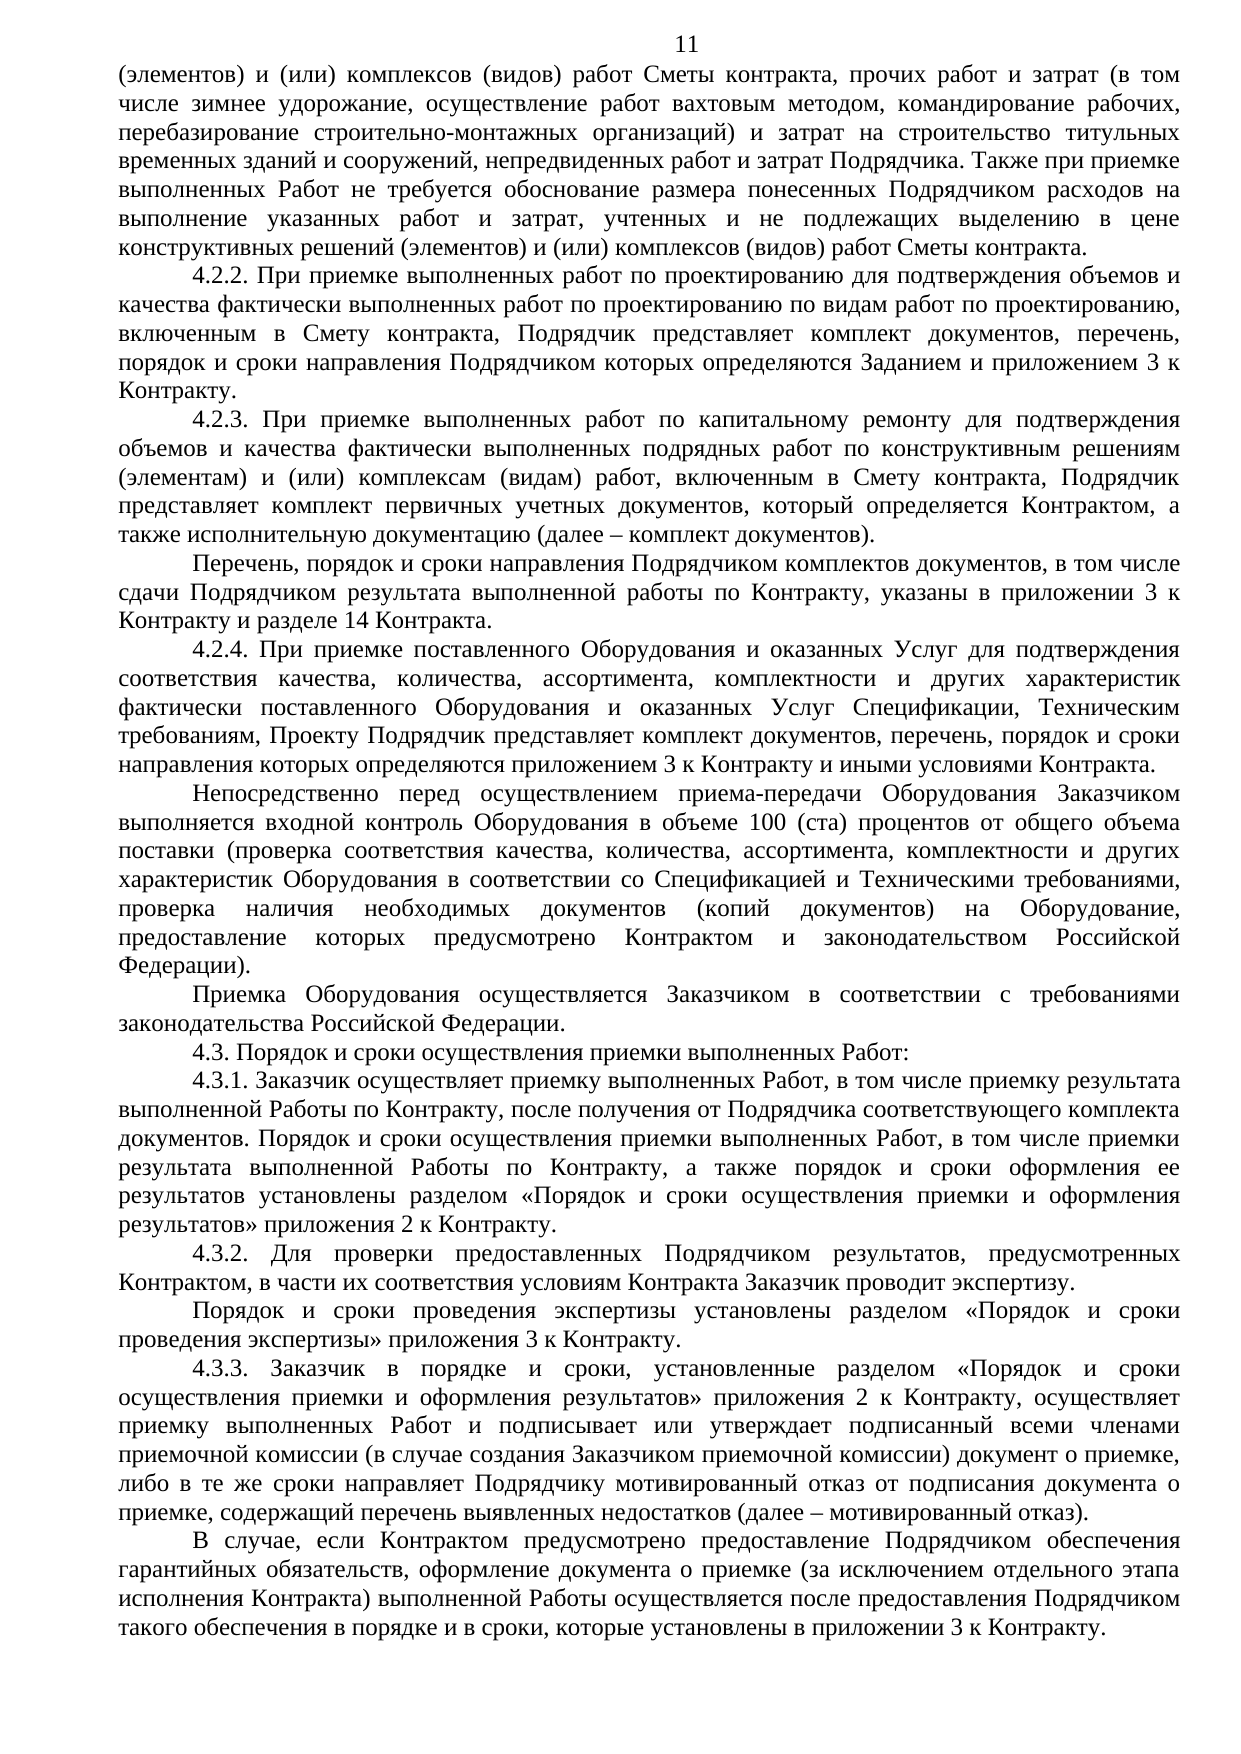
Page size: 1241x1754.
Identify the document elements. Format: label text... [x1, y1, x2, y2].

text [118, 59, 1181, 260]
text 4.3.2. Для проверки предоставленных Подрядчиком результатов, предусмотренных Контрактом, в части их соответствия условиям Контракта Заказчик проводит экспертизу. [118, 1238, 1181, 1295]
text Порядок и сроки проведения экспертизы установлены разделом «Порядок и сроки проведения экспертизы» приложения 3 к Контракту. [118, 1295, 1181, 1353]
text 4.2.4. При приемке поставленного Оборудования и оказанных Услуг для подтверждения соответствия качества, количества, ассортимента, комплектности и других характеристик фактически поставленного Оборудования и оказанных Услуг Спецификации, Техническим требованиям, Проекту Подрядчик представляет комплект документов, перечень, порядок и сроки направления которых определяются приложением 3 к Контракту и иными условиями Контракта. [118, 634, 1181, 778]
text Перечень, порядок и сроки направления Подрядчиком комплектов документов, в том числе сдачи Подрядчиком результата выполненной работы по Контракту, указаны в приложении 3 к Контракту и разделе 14 Контракта. [118, 548, 1181, 634]
text 4.2.3. При приемке выполненных работ по капитальному ремонту для подтверждения объемов и качества фактически выполненных подрядных работ по конструктивным решениям (элементам) и (или) комплексам (видам) работ, включенным в Смету контракта, Подрядчик представляет комплект первичных учетных документов, который определяется Контрактом, а также исполнительную документацию (далее – комплект документов). [118, 404, 1181, 548]
text Приемка Оборудования осуществляется Заказчиком в соответствии с требованиями законодательства Российской Федерации. [118, 979, 1181, 1037]
text 4.3.3. Заказчик в порядке и сроки, установленные разделом «Порядок и сроки осуществления приемки и оформления результатов» приложения 2 к Контракту, осуществляет приемку выполненных Работ и подписывает или утверждает подписанный всеми членами приемочной комиссии (в случае создания Заказчиком приемочной комиссии) документ о приемке, либо в те же сроки направляет Подрядчику мотивированный отказ от подписания документа о приемке, содержащий перечень выявленных недостатков (далее – мотивированный отказ). [118, 1353, 1181, 1525]
text 4.3.1. Заказчик осуществляет приемку выполненных Работ, в том числе приемку результата выполненной Работы по Контракту, после получения от Подрядчика соответствующего комплекта документов. Порядок и сроки осуществления приемки выполненных Работ, в том числе приемки результата выполненной Работы по Контракту, а также порядок и сроки оформления ее результатов установлены разделом «Порядок и сроки осуществления приемки и оформления результатов» приложения 2 к Контракту. [118, 1065, 1181, 1238]
text В случае, если Контрактом предусмотрено предоставление Подрядчиком обеспечения гарантийных обязательств, оформление документа о приемке (за исключением отдельного этапа исполнения Контракта) выполненной Работы осуществляется после предоставления Подрядчиком такого обеспечения в порядке и в сроки, которые установлены в приложении 3 к Контракту. [118, 1525, 1181, 1640]
text 4.2.2. При приемке выполненных работ по проектированию для подтверждения объемов и качества фактически выполненных работ по проектированию по видам работ по проектированию, включенным в Смету контракта, Подрядчик представляет комплект документов, перечень, порядок и сроки направления Подрядчиком которых определяются Заданием и приложением 3 к Контракту. [118, 260, 1181, 404]
text Непосредственно перед осуществлением приема-передачи Оборудования Заказчиком выполняется входной контроль Оборудования в объеме 100 (ста) процентов от общего объема поставки (проверка соответствия качества, количества, ассортимента, комплектности и других характеристик Оборудования в соответствии со Спецификацией и Техническими требованиями, проверка наличия необходимых документов (копий документов) на Оборудование, предоставление которых предусмотрено Контрактом и законодательством Российской Федерации). [118, 778, 1181, 979]
text 4.3. Порядок и сроки осуществления приемки выполненных Работ: [118, 1037, 1181, 1065]
